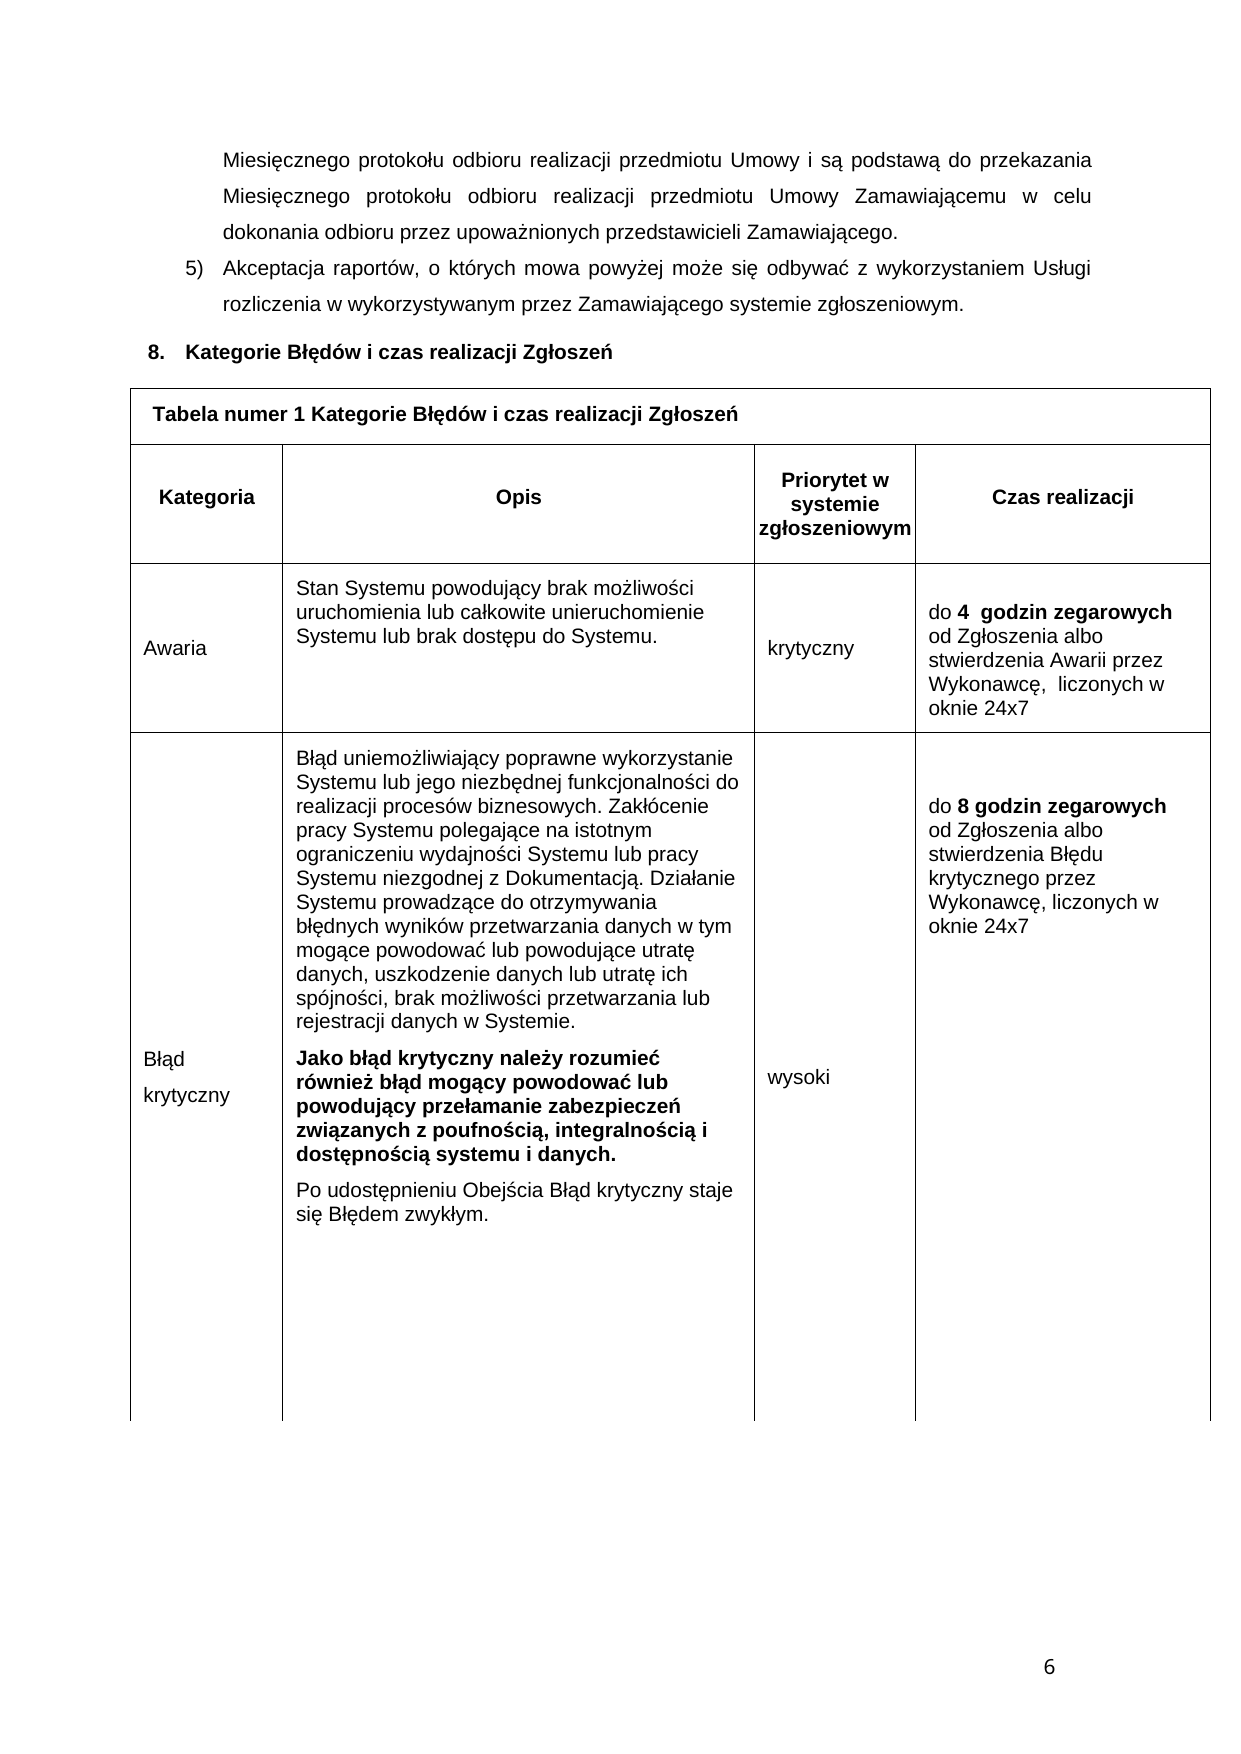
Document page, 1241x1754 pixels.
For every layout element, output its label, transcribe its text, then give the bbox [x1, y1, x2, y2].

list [185, 148, 1093, 243]
table_cell Błąd krytyczny [131, 733, 282, 1421]
table_cell Priorytet w systemie zgłoszeniowym [755, 445, 915, 562]
table_cell Błąd uniemożliwiający poprawne wykorzystanie Systemu lub jego niezbędnej funkcjonalności do realizacji procesów biznesowych. Zakłócenie pracy Systemu polegające na istotnym ograniczeniu wydajności Systemu lub pracy Systemu niezgodnej z Dokumentacją. Działanie Systemu prowadzące do otrzymywania błędnych wyników przetwarzania danych w tym mogące powodować lub powodujące utratę danych, uszkodzenie danych lub utratę ich spójności, brak możliwości przetwarzania lub rejestracji danych w Systemie. Jako błąd krytyczny należy rozumieć również błąd mogący powodować lub powodujący przełamanie zabezpieczeń związanych z poufnością, integralnością i dostępnością systemu i danych. Po udostępnieniu Obejścia Błąd krytyczny staje się Błędem zwykłym. [283, 733, 754, 1421]
table_cell wysoki [755, 733, 915, 1421]
table_cell Kategoria [131, 445, 282, 562]
table_cell krytyczny [755, 564, 915, 732]
table_cell Stan Systemu powodujący brak możliwości uruchomienia lub całkowite unieruchomienie Systemu lub brak dostępu do Systemu. [283, 564, 754, 732]
list Akceptacja raportów, o których mowa powyżej może się odbywać z wykorzystaniem Usługi rozliczenia w wykorzystywanym przez Zamawiającego systemie zgłoszeniowym. [185, 255, 1093, 315]
list Kategorie Błędów i czas realizacji Zgłoszeń [148, 340, 1093, 364]
table_cell Awaria [131, 564, 282, 732]
table_cell do 8 godzin zegarowych od Zgłoszenia albo stwierdzenia Błędu krytycznego przez Wykonawcę, liczonych w oknie 24x7 [916, 733, 1210, 1421]
table_cell Opis [283, 445, 754, 562]
table_cell Czas realizacji [916, 445, 1210, 562]
table_header Tabela numer 1 Kategorie Błędów i czas realizacji Zgłoszeń [131, 389, 1210, 444]
table_cell do 4 godzin zegarowych od Zgłoszenia albo stwierdzenia Awarii przez Wykonawcę, liczonych w oknie 24x7 [916, 564, 1210, 732]
